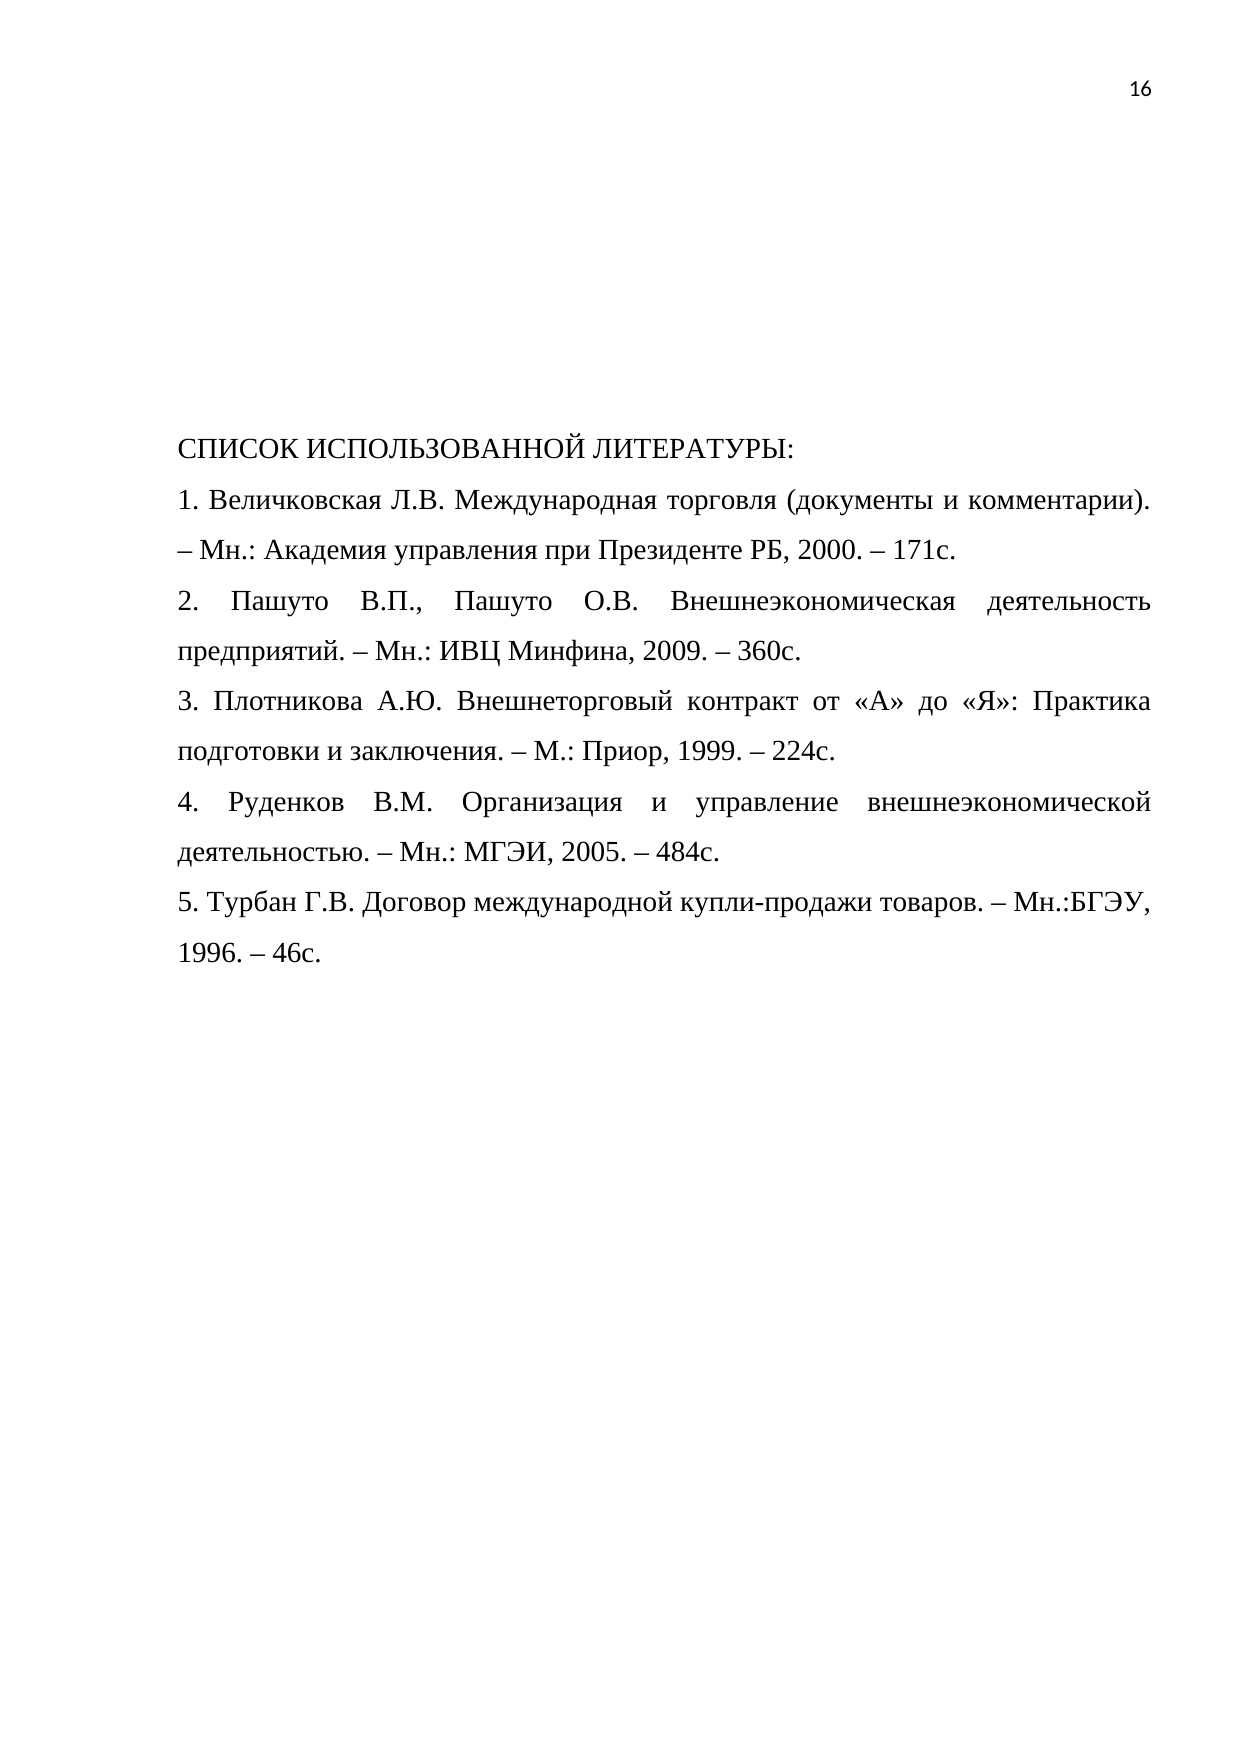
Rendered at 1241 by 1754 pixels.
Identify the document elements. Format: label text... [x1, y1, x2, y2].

text 2. Пашуто В.П., Пашуто О.В. Внешнеэкономическая деятельность предприятий. – Мн.: ИВЦ Минфина, 2009. – 360с. [177, 583, 1152, 666]
text 3. Плотникова А.Ю. Внешнеторговый контракт от «А» до «Я»: Практика подготовки и заключения. – М.: Приор, 1999. – 224с. [177, 683, 1152, 767]
text 4. Руденков В.М. Организация и управление внешнеэкономической деятельностью. – Мн.: МГЭИ, 2005. – 484с. [177, 784, 1152, 868]
text СПИСОК ИСПОЛЬЗОВАННОЙ ЛИТЕРАТУРЫ: [177, 432, 1152, 465]
text 1. Величковская Л.В. Международная торговля (документы и комментарии). – Мн.: Академия управления при Президенте РБ, 2000. – 171с. [177, 482, 1152, 566]
text 5. Турбан Г.В. Договор международной купли-продажи товаров. – Мн.:БГЭУ, 1996. – 46с. [177, 884, 1152, 968]
